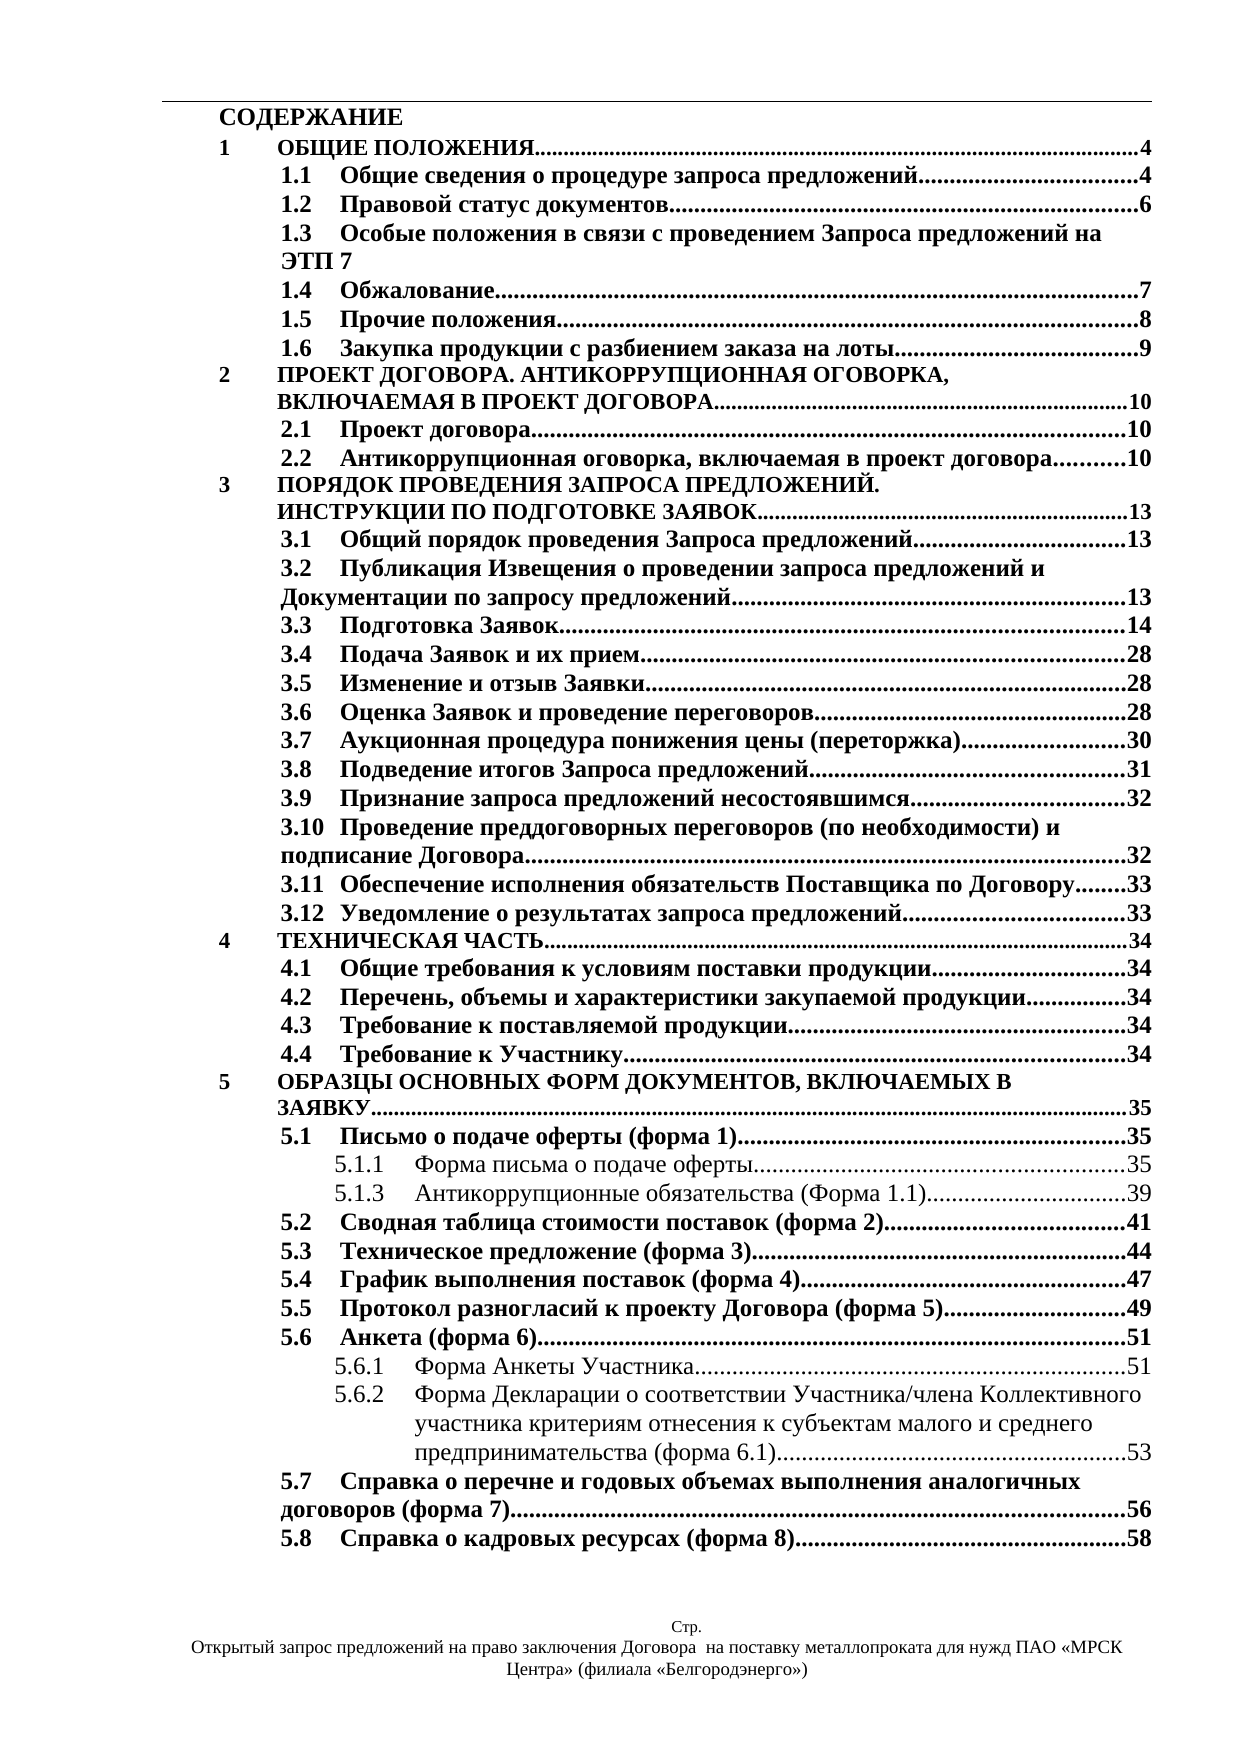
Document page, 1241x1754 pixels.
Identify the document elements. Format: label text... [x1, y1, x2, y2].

text 1.5 Прочие положения 8 [280, 304, 1133, 333]
text 5.8 Справка о кадровых ресурсах (форма 8) 58 [280, 1523, 1133, 1552]
text 3.2 Публикация Извещения о проведении запроса предложений и Документации по запросу предложений 13 [280, 553, 1133, 611]
text 4.4 Требование к Участнику. 34 [280, 1039, 1133, 1068]
text 3.3 Подготовка Заявок 14 [280, 611, 1133, 639]
text 3.10 Проведение преддоговорных переговоров (по необходимости) и подписание Договора 32 [280, 812, 1133, 869]
text 5.6.1 Форма Анкеты Участника 51 [334, 1351, 1144, 1379]
text 5.7 Справка о перечне и годовых объемах выполнения аналогичных договоров (форма 7) 56 [280, 1466, 1133, 1523]
text 1 Общие положения 4 [218, 134, 1033, 160]
text 1.6 Закупка продукции с разбиением заказа на лоты 9 [280, 333, 1133, 361]
text 1.2 Правовой статус документов 6 [280, 189, 1133, 218]
text 5.1 Письмо о подаче оферты (форма 1) 35 [280, 1121, 1133, 1149]
text 5.1.1 Форма письма о подаче оферты 35 [334, 1149, 1144, 1178]
text 5 Образцы основных форм документов, включаемых в Заявку 35 [218, 1068, 1033, 1121]
text 3.12 Уведомление о результатах запроса предложений 33 [280, 898, 1133, 927]
text 1.4 Обжалование 7 [280, 275, 1133, 304]
text 5.1.3 Антикоррупционные обязательства (Форма 1.1). 39 [334, 1178, 1144, 1207]
text 4.3 Требование к поставляемой продукции 34 [280, 1011, 1133, 1039]
text СОДЕРЖАНИЕ [218, 102, 938, 131]
text 3.11 Обеспечение исполнения обязательств Поставщика по Договору 33 [280, 869, 1133, 898]
text 2 Проект Договора. Антикоррупционная оговорка, включаемая в проект договора 10 [218, 361, 1033, 414]
text 3 Порядок проведения Запроса предложений. Инструкции по подготовке Заявок 13 [218, 472, 1033, 524]
text 5.5 Протокол разногласий к проекту Договора (форма 5) 49 [280, 1293, 1133, 1322]
text 1.1 Общие сведения о процедуре запроса предложений 4 [280, 160, 1133, 189]
text 1.3 Особые положения в связи с проведением Запроса предложений на ЭТП 7 [280, 218, 1133, 275]
text 4 Техническая часть 34 [218, 927, 1033, 953]
text 5.4 График выполнения поставок (форма 4) 47 [280, 1264, 1133, 1293]
text 3.4 Подача Заявок и их прием 28 [280, 639, 1133, 668]
text 5.2 Сводная таблица стоимости поставок (форма 2) 41 [280, 1207, 1133, 1236]
text 5.6 Анкета (форма 6) 51 [280, 1322, 1133, 1351]
text 2.1 Проект договора 10 [280, 414, 1133, 443]
text 4.1 Общие требования к условиям поставки продукции 34 [280, 953, 1133, 982]
text 3.1 Общий порядок проведения Запроса предложений 13 [280, 524, 1133, 553]
text 5.3 Техническое предложение (форма 3) 44 [280, 1236, 1133, 1264]
text 3.8 Подведение итогов Запроса предложений 31 [280, 754, 1133, 783]
text 3.6 Оценка Заявок и проведение переговоров 28 [280, 697, 1133, 726]
text 5.6.2 Форма Декларации о соответствии Участника/члена Коллективного участника критериям отнесения к субъектам малого и среднего предпринимательства (форма 6.1) 53 [334, 1379, 1144, 1466]
text 2.2 Антикоррупционная оговорка, включаемая в проект договора 10 [280, 443, 1133, 472]
text 3.9 Признание запроса предложений несостоявшимся 32 [280, 783, 1133, 812]
text 3.5 Изменение и отзыв Заявки 28 [280, 668, 1133, 697]
text 4.2 Перечень, объемы и характеристики закупаемой продукции 34 [280, 982, 1133, 1011]
text 3.7 Аукционная процедура понижения цены (переторжка) 30 [280, 726, 1133, 754]
